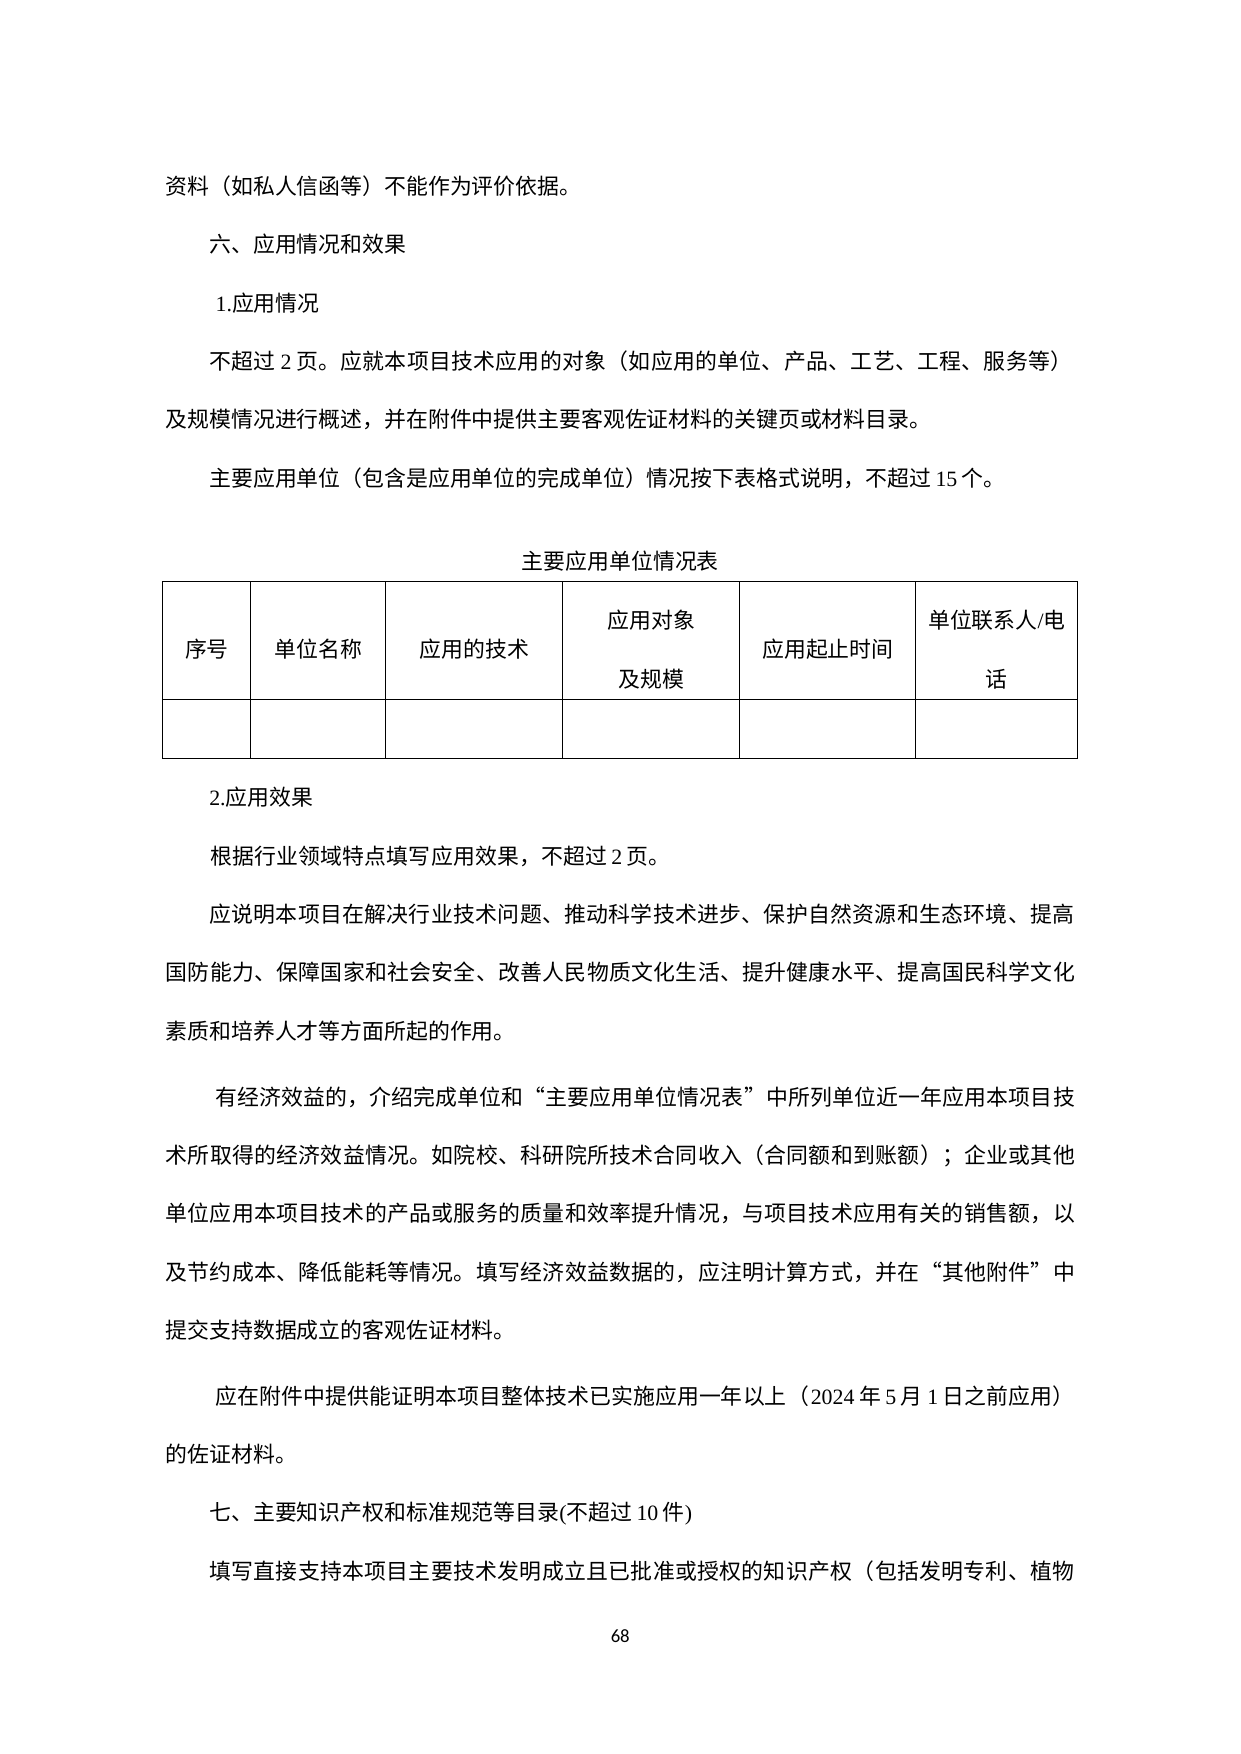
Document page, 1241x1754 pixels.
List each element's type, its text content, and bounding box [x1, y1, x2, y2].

table_header 单位联系人/电话 [916, 582, 1077, 699]
table_cell [563, 700, 739, 758]
table_cell [740, 700, 915, 758]
text 七、主要知识产权和标准规范等目录(不超过10件) [165, 1474, 1075, 1532]
text 应在附件中提供能证明本项目整体技术已实施应用一年以上（2024年5月1日之前应用）的佐证材料。 [165, 1357, 1075, 1474]
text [165, 148, 1075, 206]
text 不超过2页。应就本项目技术应用的对象（如应用的单位、产品、工艺、工程、服务等）及规模情况进行概述，并在附件中提供主要客观佐证材料的关键页或材料目录。 [165, 323, 1075, 439]
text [165, 1532, 1075, 1591]
text 2.应用效果 [165, 759, 1075, 817]
table_header 应用对象 及规模 [563, 582, 739, 699]
table_header 应用起止时间 [740, 582, 915, 699]
text 主要应用单位情况表 [165, 523, 1075, 581]
table_header 应用的技术 [386, 582, 562, 699]
text 根据行业领域特点填写应用效果，不超过2页。 [165, 817, 1075, 876]
text 六、应用情况和效果 [165, 206, 1075, 264]
table_header 序号 [163, 582, 250, 699]
table_cell [251, 700, 385, 758]
table_cell [386, 700, 562, 758]
text 应说明本项目在解决行业技术问题、推动科学技术进步、保护自然资源和生态环境、提高国防能力、保障国家和社会安全、改善人民物质文化生活、提升健康水平、提高国民科学文化素质和培养人才等方面所起的作用。 [165, 876, 1075, 1051]
table_header 单位名称 [251, 582, 385, 699]
text 有经济效益的，介绍完成单位和“主要应用单位情况表”中所列单位近一年应用本项目技术所取得的经济效益情况。如院校、科研院所技术合同收入（合同额和到账额）；企业或其他单位应用本项目技术的产品或服务的质量和效率提升情况，与项目技术应用有关的销售额，以及节约成本、降低能耗等情况。填写经济效益数据的，应注明计算方式，并在“其他附件”中提交支持数据成立的客观佐证材料。 [165, 1058, 1075, 1350]
text 主要应用单位（包含是应用单位的完成单位）情况按下表格式说明，不超过15个。 [165, 439, 1075, 498]
text 1.应用情况 [215, 264, 1075, 323]
table_cell [163, 700, 250, 758]
table_cell [916, 700, 1077, 758]
